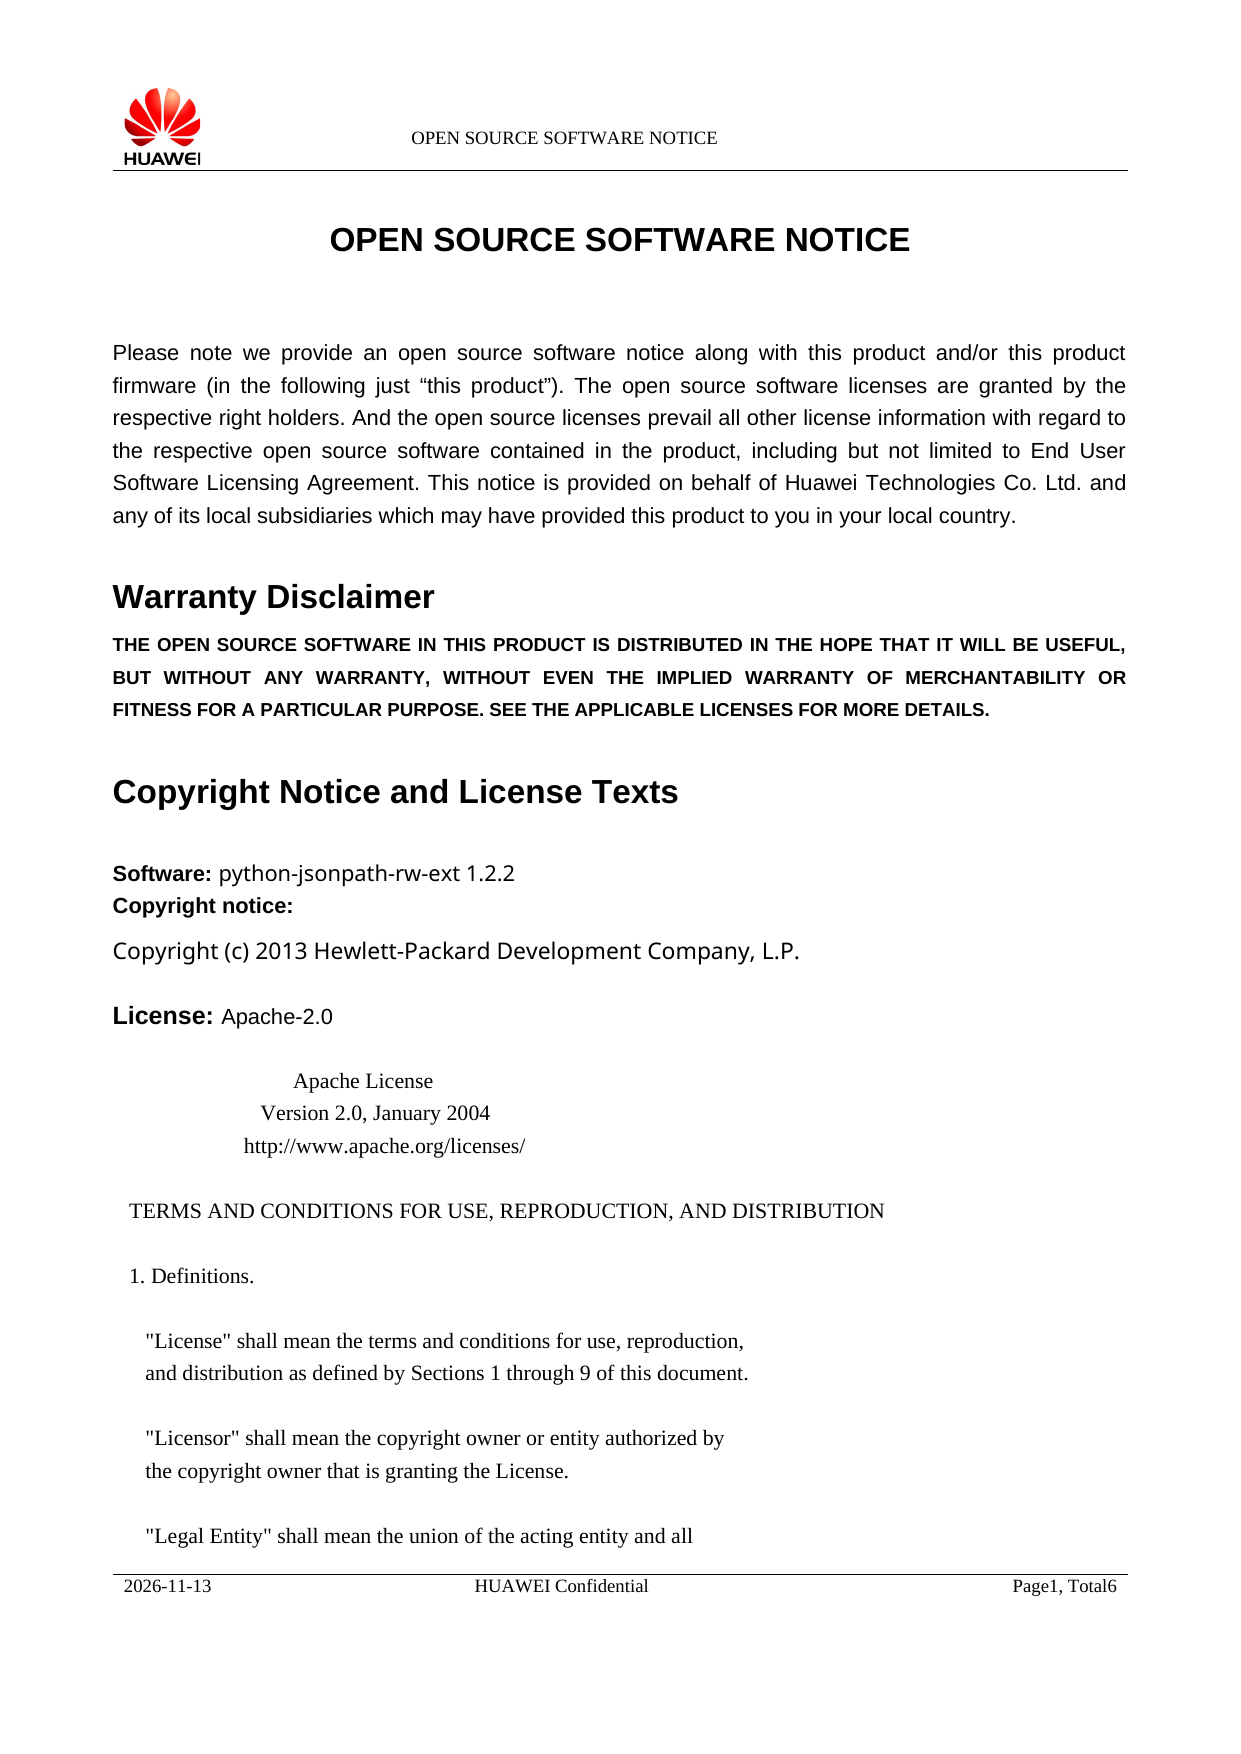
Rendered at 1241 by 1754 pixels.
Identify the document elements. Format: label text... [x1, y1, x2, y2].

picture [124, 88, 201, 165]
text License: Apache-2.0 [112, 999, 1128, 1031]
text The open source software in this product is distributed in the hope that it will be useful, but WITHOUT ANY WARRANTY, without even the implied warranty of MERCHANTABILITY or FITNESS FOR A PARTICULAR PURPOSE. See the applicable licenses for more details. [112, 629, 1128, 726]
text Warranty Disclaimer [112, 564, 1128, 629]
text Copyright (c) 2013 Hewlett-Packard Development Company, L.P. [112, 934, 1128, 999]
text Copyright Notice and License Texts [112, 759, 1128, 824]
text Copyright notice: [112, 889, 1128, 921]
text OPEN SOURCE SOFTWARE NOTICE [112, 206, 1128, 271]
title Software: python-jsonpath-rw-ext 1.2.2 [112, 856, 1128, 889]
text Please note we provide an open source software notice along with this product and/or this product firmware (in the following just “this product”). The open source software licenses are granted by the respective right holders. And the open source licenses prevail all other license information with regard to the respective open source software contained in the product, including but not limited to End User Software Licensing Agreement. This notice is provided on behalf of Huawei Technologies Co. Ltd. and any of its local subsidiaries which may have provided this product to you in your local country. [112, 336, 1128, 531]
